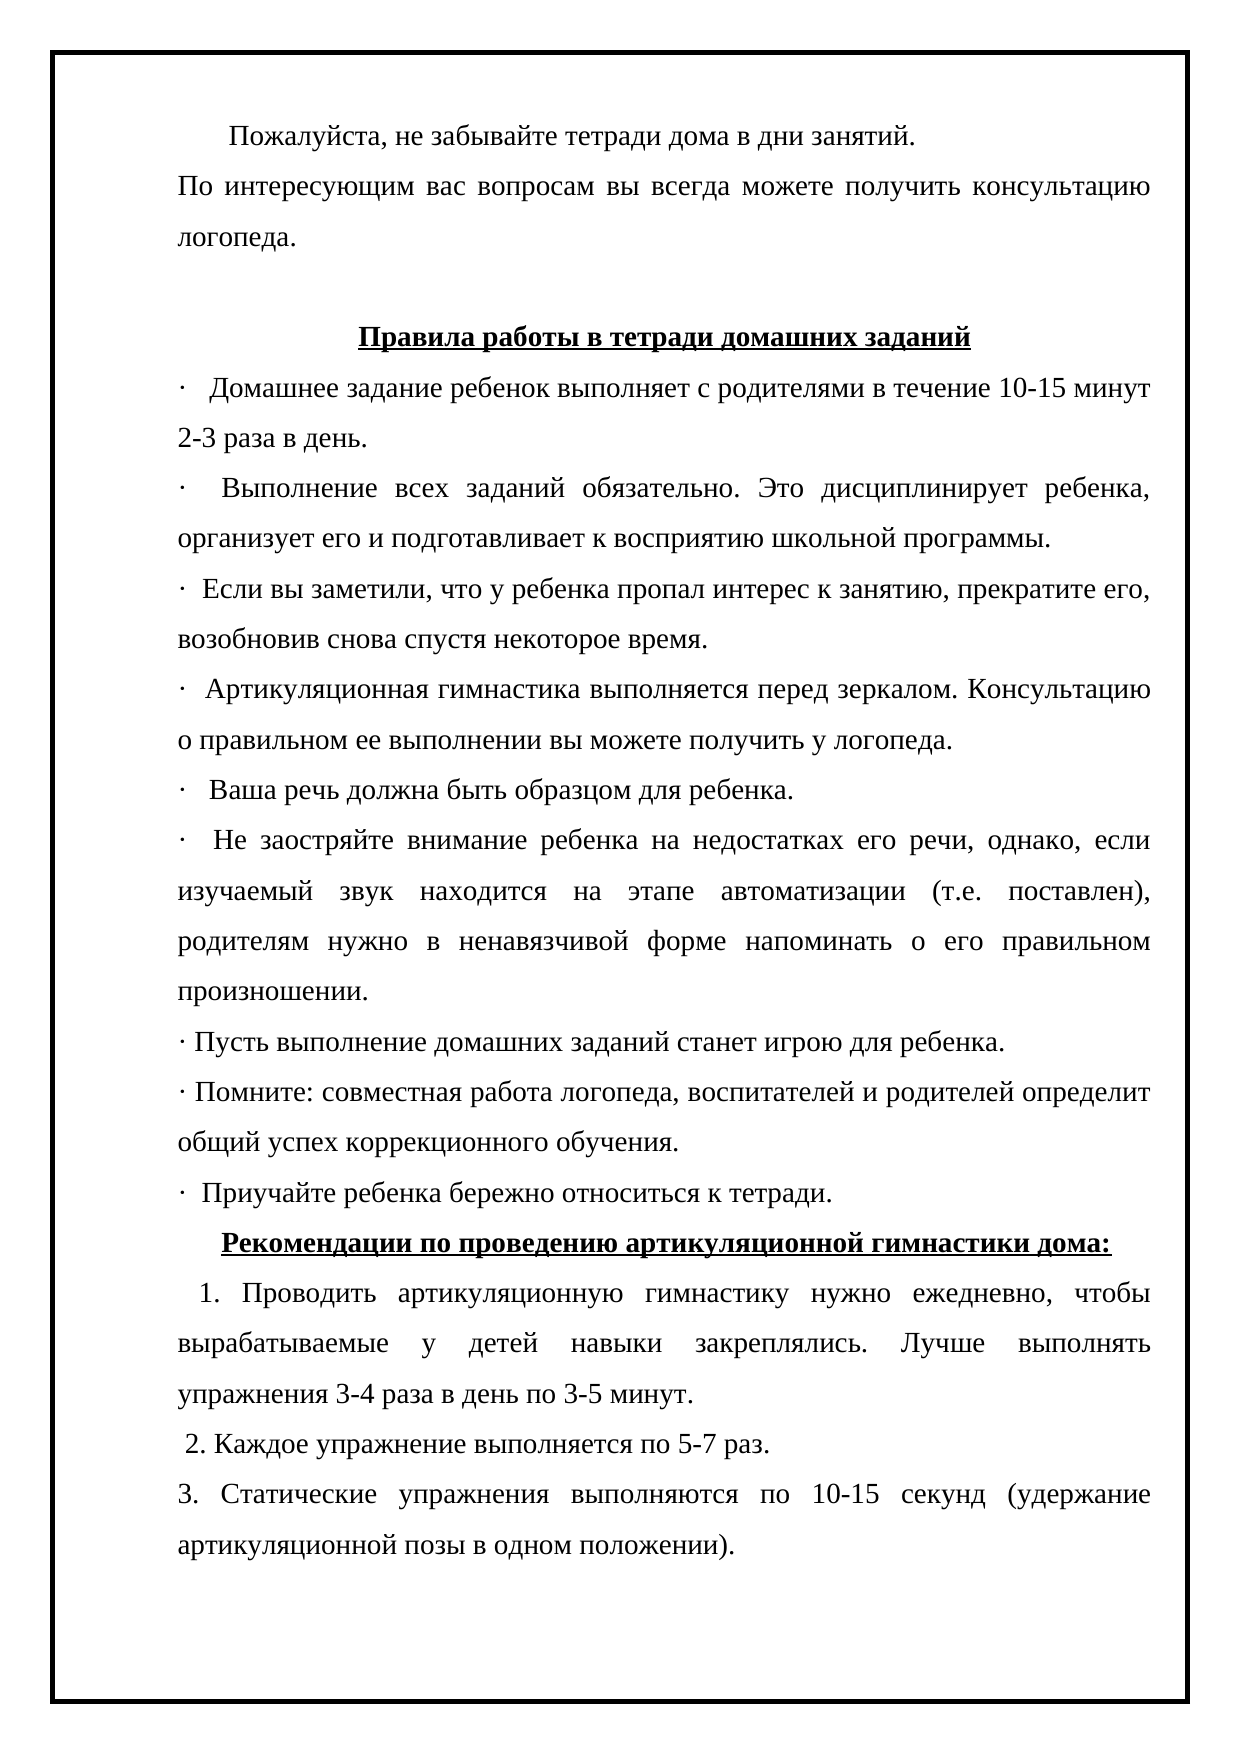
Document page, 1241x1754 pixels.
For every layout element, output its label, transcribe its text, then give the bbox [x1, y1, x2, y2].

text По интересующим вас вопросам вы всегда можете получить консультацию логопеда. [177, 168, 1152, 252]
text · Ваша речь должна быть образцом для ребенка. [177, 772, 1152, 806]
text · Приучайте ребенка бережно относиться к тетради. [177, 1175, 1152, 1208]
text · Артикуляционная гимнастика выполняется перед зеркалом. Консультацию о правильном ее выполнении вы можете получить у логопеда. [177, 672, 1152, 755]
text Пожалуйста, не забывайте тетради дома в дни занятий. [177, 118, 1152, 152]
text 1. Проводить артикуляционную гимнастику нужно ежедневно, чтобы вырабатываемые у детей навыки закреплялись. Лучше выполнять упражнения 3-4 раза в день по 3-5 минут. [177, 1275, 1152, 1409]
text Правила работы в тетради домашних заданий [177, 319, 1152, 353]
text · Помните: совместная работа логопеда, воспитателей и родителей определит общий успех коррекционного обучения. [177, 1074, 1152, 1158]
text · Выполнение всех заданий обязательно. Это дисциплинирует ребенка, организует его и подготавливает к восприятию школьной программы. [177, 470, 1152, 554]
text 3. Статические упражнения выполняются по 10-15 секунд (удержание артикуляционной позы в одном положении). [177, 1477, 1152, 1560]
text · Пусть выполнение домашних заданий станет игрою для ребенка. [177, 1024, 1152, 1057]
text · Не заостряйте внимание ребенка на недостатках его речи, однако, если изучаемый звук находится на этапе автоматизации (т.е. поставлен), родителям нужно в ненавязчивой форме напоминать о его правильном произношении. [177, 822, 1152, 1007]
text · Если вы заметили, что у ребенка пропал интерес к занятию, прекратите его, возобновив снова спустя некоторое время. [177, 571, 1152, 655]
text · Домашнее задание ребенок выполняет с родителями в течение 10-15 минут 2-3 раза в день. [177, 370, 1152, 453]
text Рекомендации по проведению артикуляционной гимнастики дома: [177, 1225, 1152, 1258]
text 2. Каждое упражнение выполняется по 5-7 раз. [177, 1426, 1152, 1460]
